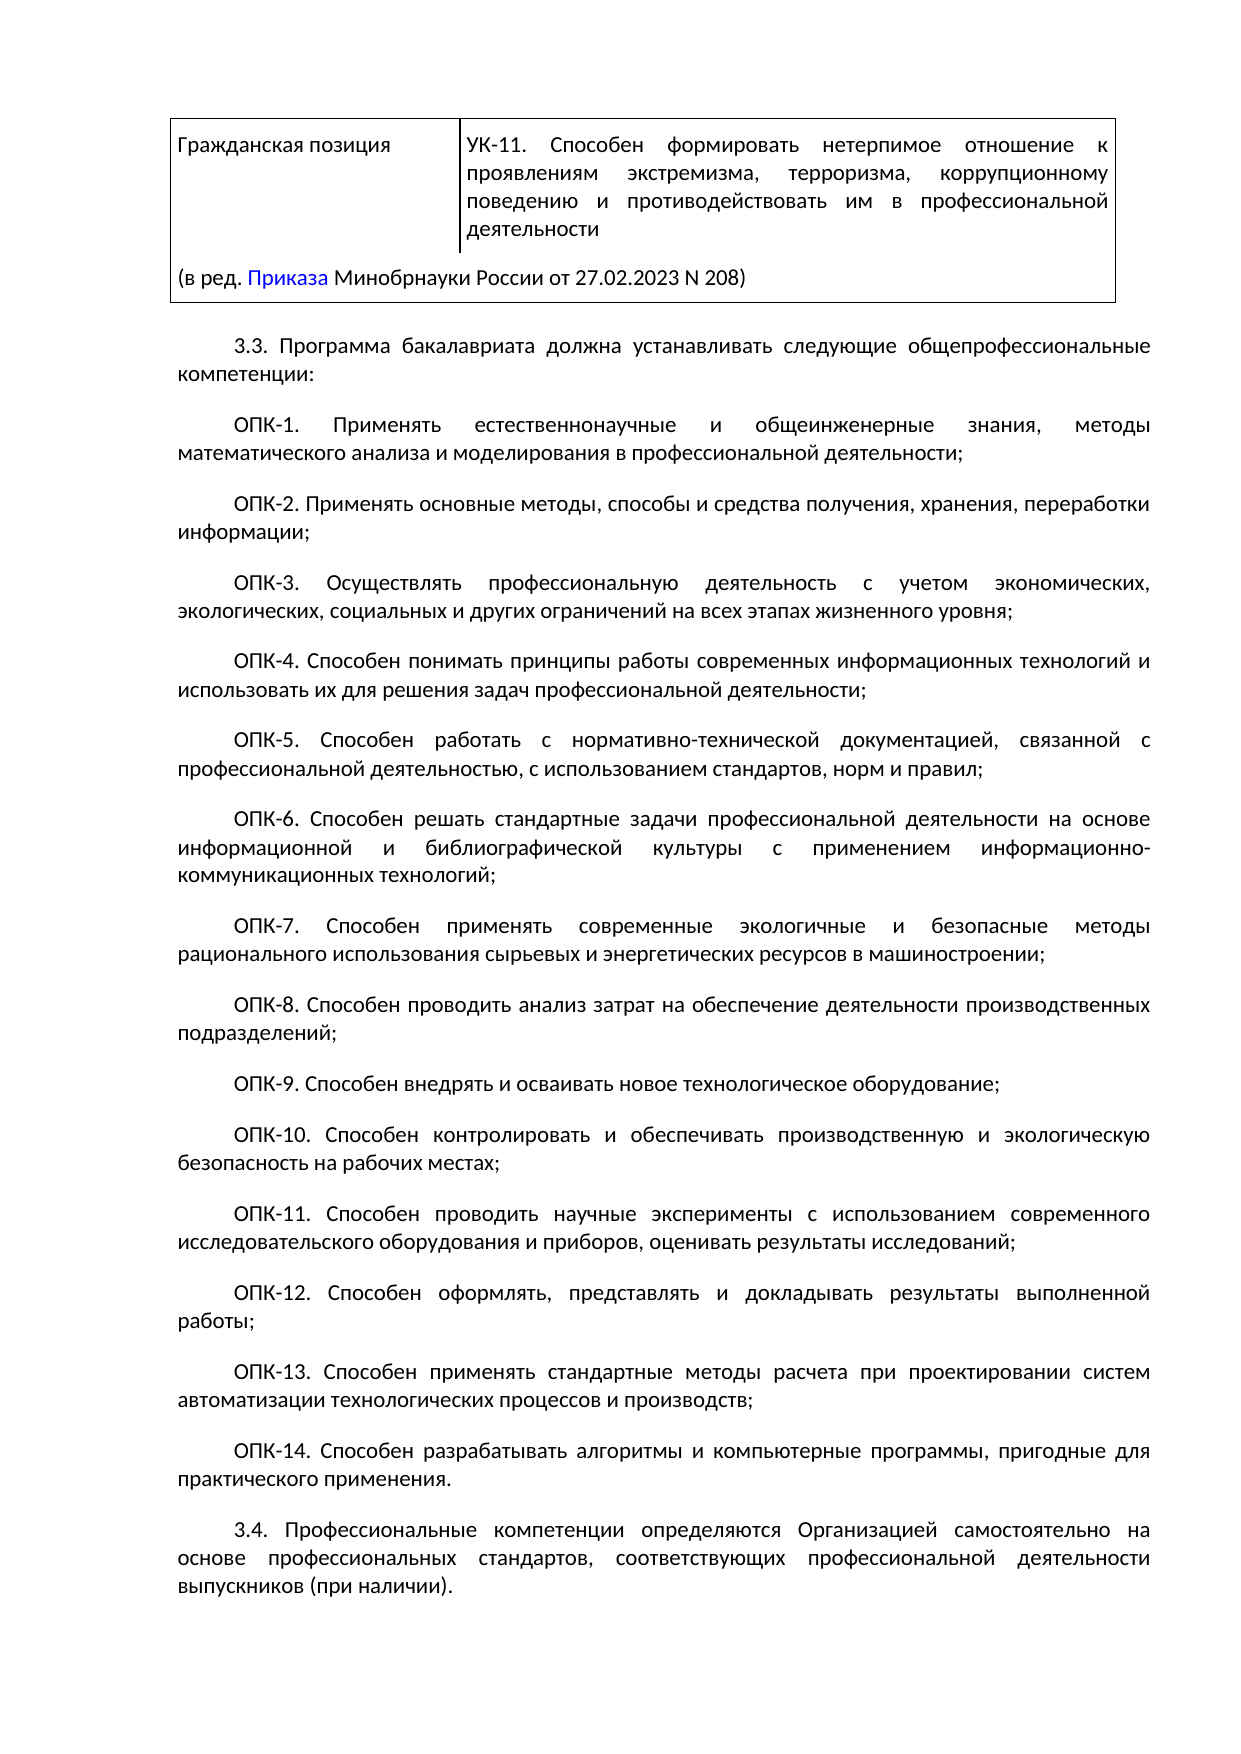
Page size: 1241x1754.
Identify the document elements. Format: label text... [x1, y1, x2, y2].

text ОПК-10. Способен контролировать и обеспечивать производственную и экологическую безопасность на рабочих местах; [177, 1120, 1152, 1176]
text ОПК-8. Способен проводить анализ затрат на обеспечение деятельности производственных подразделений; [177, 991, 1152, 1047]
table_cell УК-11. Способен формировать нетерпимое отношение к проявлениям экстремизма, терроризма, коррупционному поведению и противодействовать им в профессиональной деятельности [461, 119, 1115, 252]
text 3.3. Программа бакалавриата должна устанавливать следующие общепрофессиональные компетенции: [177, 331, 1152, 387]
text ОПК-2. Применять основные методы, способы и средства получения, хранения, переработки информации; [177, 489, 1152, 545]
table_cell Гражданская позиция [171, 119, 459, 252]
text ОПК-13. Способен применять стандартные методы расчета при проектировании систем автоматизации технологических процессов и производств; [177, 1357, 1152, 1413]
text ОПК-14. Способен разрабатывать алгоритмы и компьютерные программы, пригодные для практического применения. [177, 1436, 1152, 1492]
text ОПК-11. Способен проводить научные эксперименты с использованием современного исследовательского оборудования и приборов, оценивать результаты исследований; [177, 1199, 1152, 1255]
text ОПК-3. Осуществлять профессиональную деятельность с учетом экономических, экологических, социальных и других ограничений на всех этапах жизненного уровня; [177, 568, 1152, 624]
table_cell (в ред. Приказа Минобрнауки России от 27.02.2023 N 208) [171, 253, 1115, 302]
text ОПК-9. Способен внедрять и осваивать новое технологическое оборудование; [177, 1069, 1152, 1097]
text ОПК-7. Способен применять современные экологичные и безопасные методы рационального использования сырьевых и энергетических ресурсов в машиностроении; [177, 912, 1152, 968]
text ОПК-1. Применять естественнонаучные и общеинженерные знания, методы математического анализа и моделирования в профессиональной деятельности; [177, 410, 1152, 466]
text ОПК-6. Способен решать стандартные задачи профессиональной деятельности на основе информационной и библиографической культуры с применением информационно-коммуникационных технологий; [177, 804, 1152, 889]
text ОПК-4. Способен понимать принципы работы современных информационных технологий и использовать их для решения задач профессиональной деятельности; [177, 647, 1152, 703]
text 3.4. Профессиональные компетенции определяются Организацией самостоятельно на основе профессиональных стандартов, соответствующих профессиональной деятельности выпускников (при наличии). [177, 1515, 1152, 1599]
text ОПК-5. Способен работать с нормативно-технической документацией, связанной с профессиональной деятельностью, с использованием стандартов, норм и правил; [177, 726, 1152, 782]
text ОПК-12. Способен оформлять, представлять и докладывать результаты выполненной работы; [177, 1278, 1152, 1334]
